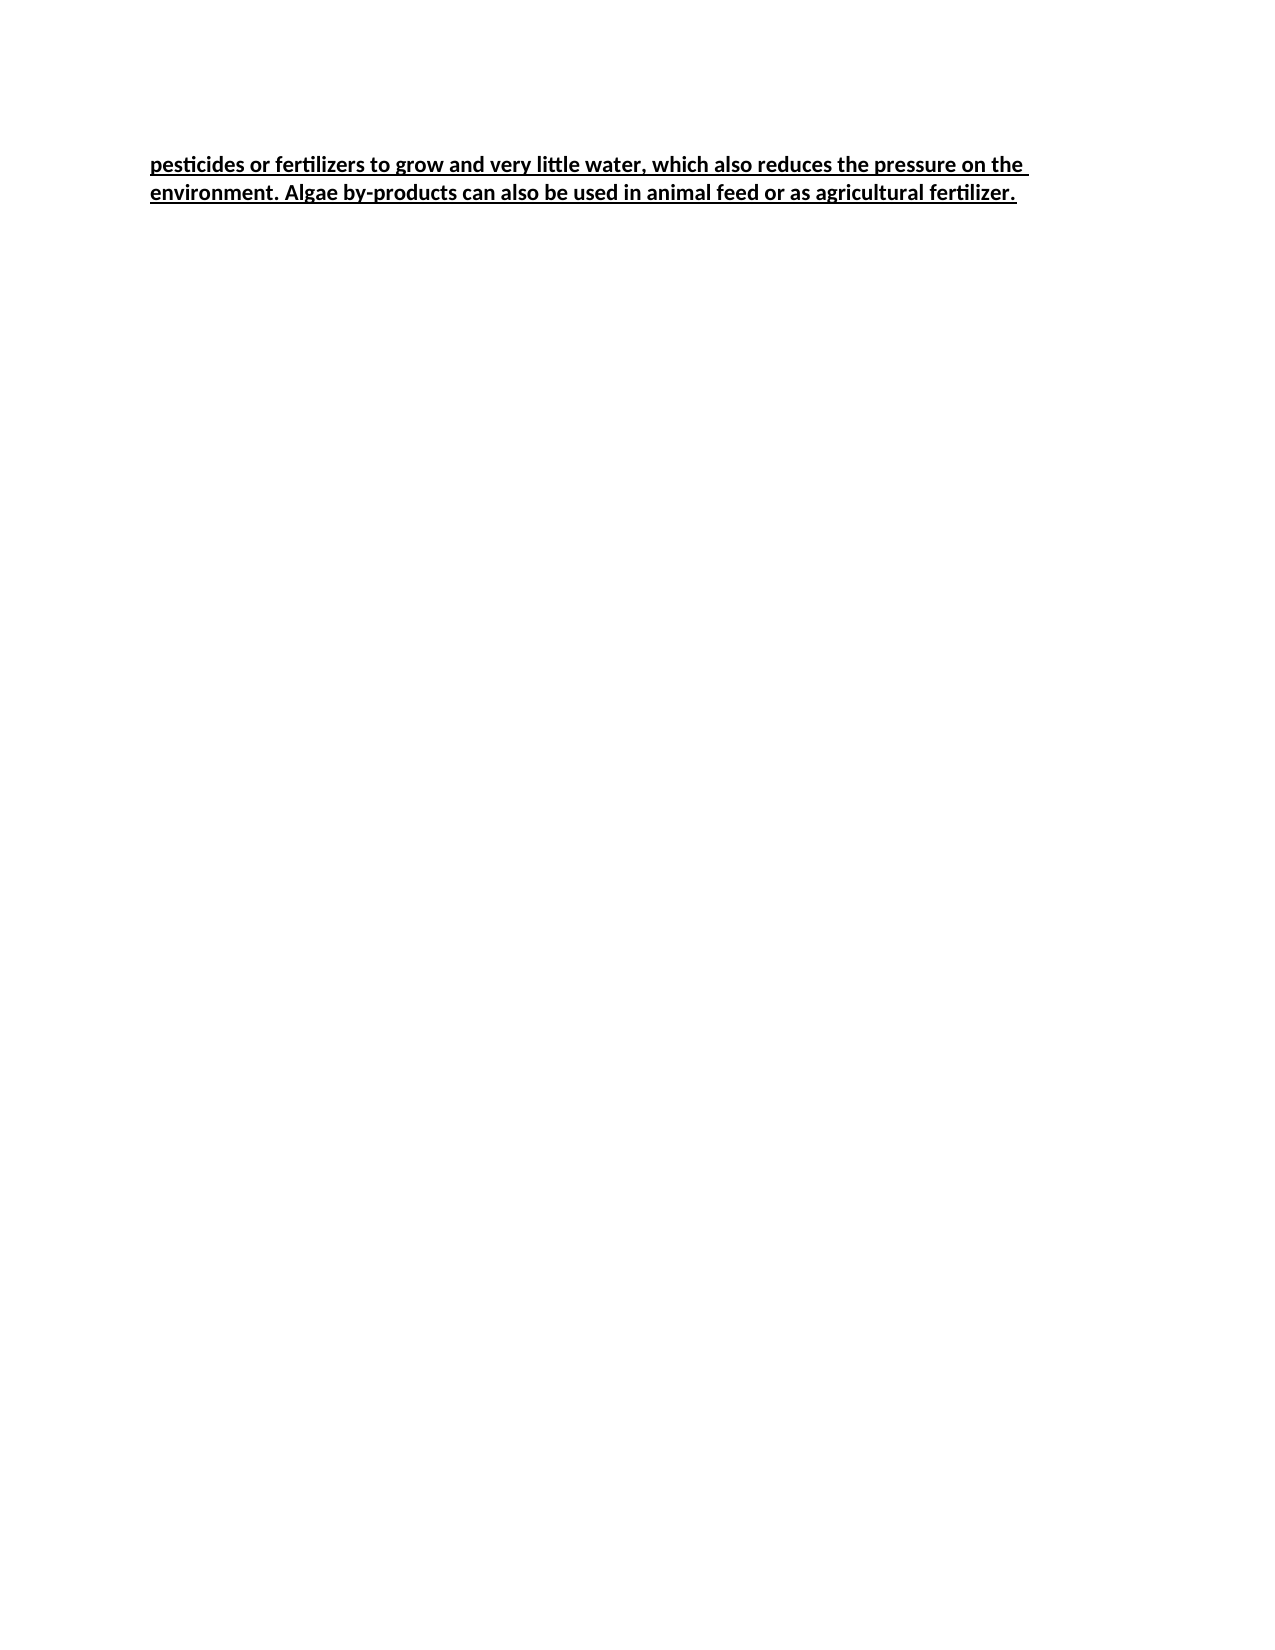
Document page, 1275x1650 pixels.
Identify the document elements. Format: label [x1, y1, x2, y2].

text [150, 150, 1125, 206]
